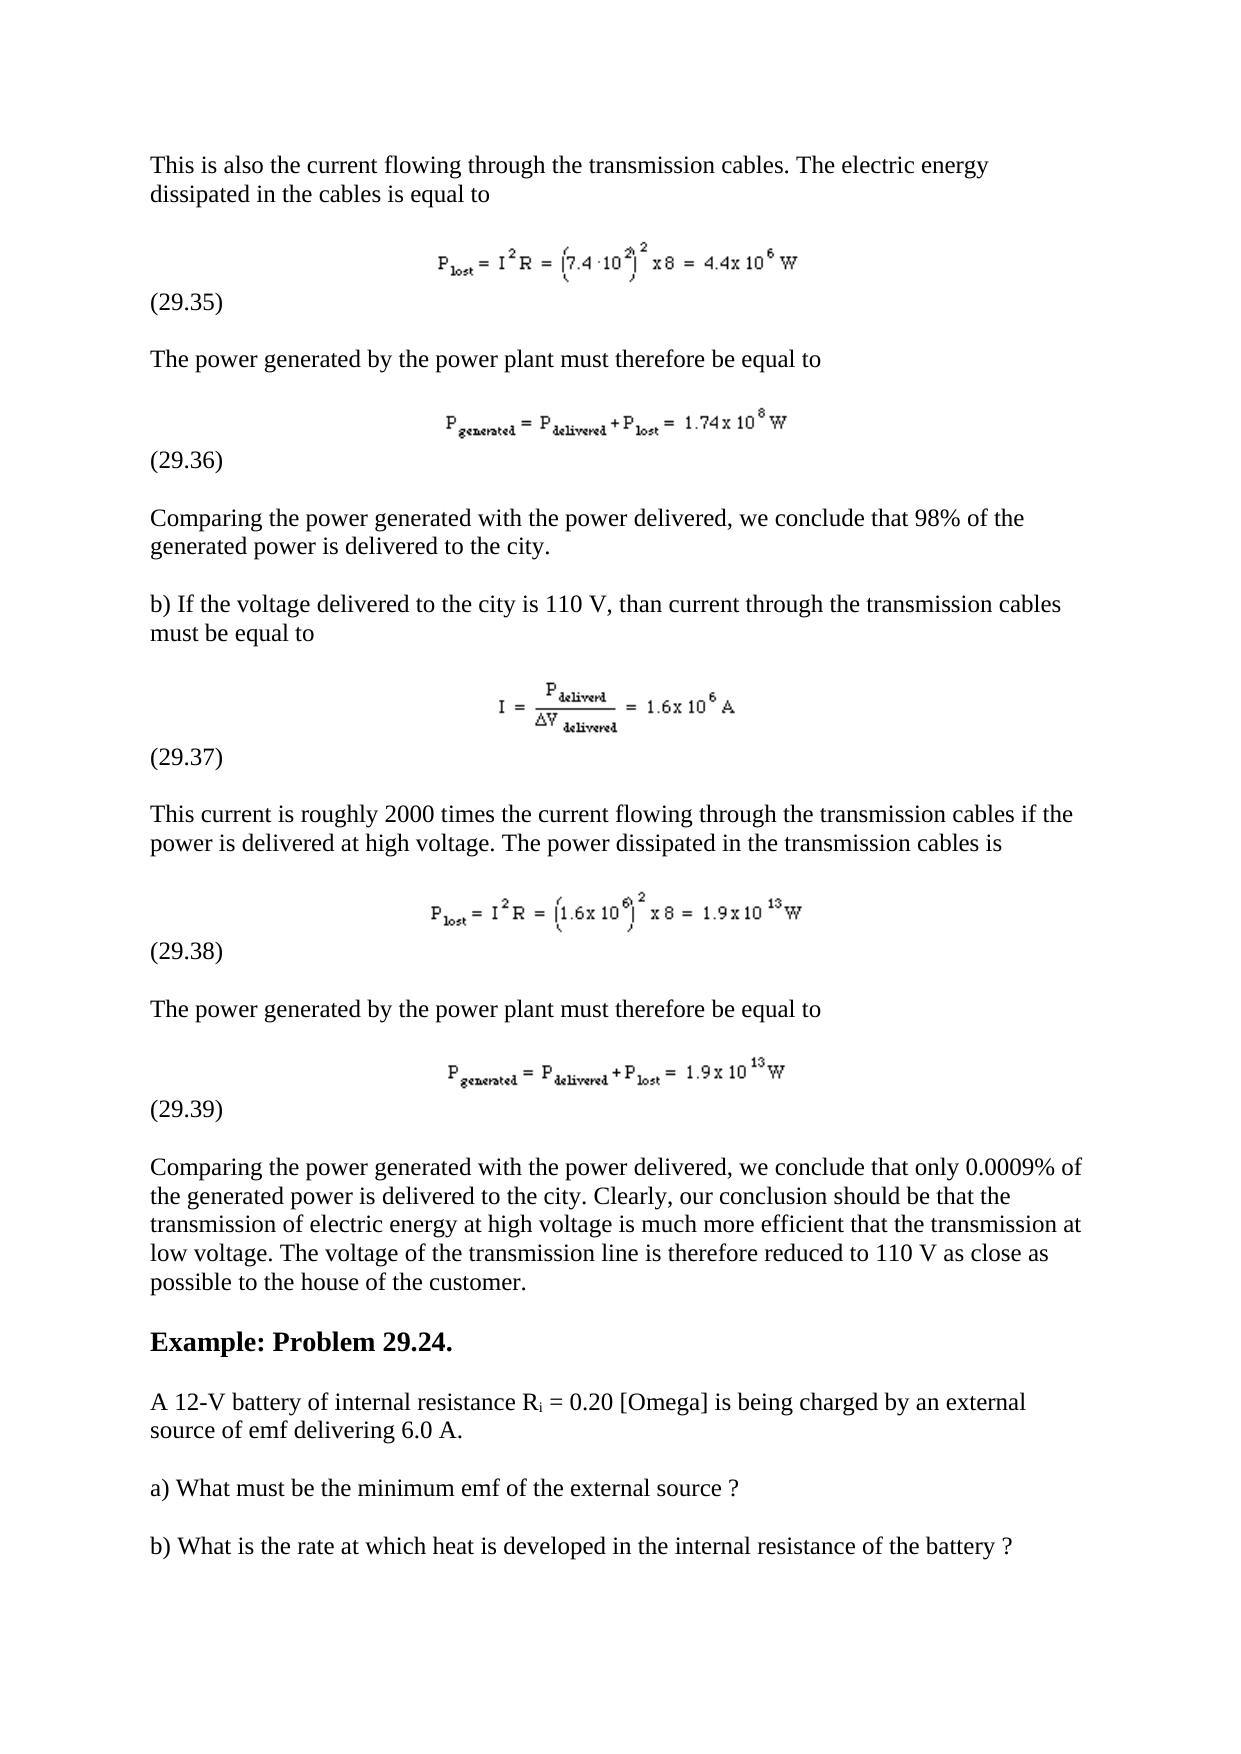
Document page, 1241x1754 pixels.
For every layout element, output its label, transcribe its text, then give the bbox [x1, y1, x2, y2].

text (29.37) [150, 742, 1090, 770]
text (29.36) [150, 445, 1090, 473]
text (29.35) [150, 287, 1090, 315]
picture [434, 236, 807, 287]
text (29.38) [150, 936, 1090, 965]
picture [427, 886, 813, 937]
text (29.39) [150, 1094, 1090, 1123]
text This is also the current flowing through the transmission cables. The electric energy dissipated in the cables is equal to [150, 150, 1090, 207]
text A 12-V battery of internal resistance Ri = 0.20 [Omega] is being charged by an external source of emf delivering 6.0 A. [150, 1387, 1090, 1444]
text Comparing the power generated with the power delivered, we conclude that 98% of the generated power is delivered to the city. [150, 503, 1090, 560]
text This current is roughly 2000 times the current flowing through the transmission cables if the power is delivered at high voltage. The power dissipated in the transmission cables is [150, 799, 1090, 857]
picture [444, 1052, 796, 1095]
text a) What must be the minimum emf of the external source ? [150, 1473, 1090, 1502]
text The power generated by the power plant must therefore be equal to [150, 344, 1090, 373]
text Comparing the power generated with the power delivered, we conclude that only 0.0009% of the generated power is delivered to the city. Clearly, our conclusion should be that the transmission of electric energy at high voltage is much more efficient that the transmission at low voltage. The voltage of the transmission line is therefore reduced to 110 V as close as possible to the house of the customer. [150, 1152, 1090, 1296]
text b) What is the rate at which heat is developed in the internal resistance of the battery ? [150, 1531, 1090, 1560]
text b) If the voltage delivered to the city is 110 V, than current through the transmission cables must be equal to [150, 589, 1090, 647]
picture [495, 676, 745, 742]
picture [442, 402, 798, 445]
text Example: Problem 29.24. [150, 1325, 1090, 1357]
text The power generated by the power plant must therefore be equal to [150, 994, 1090, 1023]
